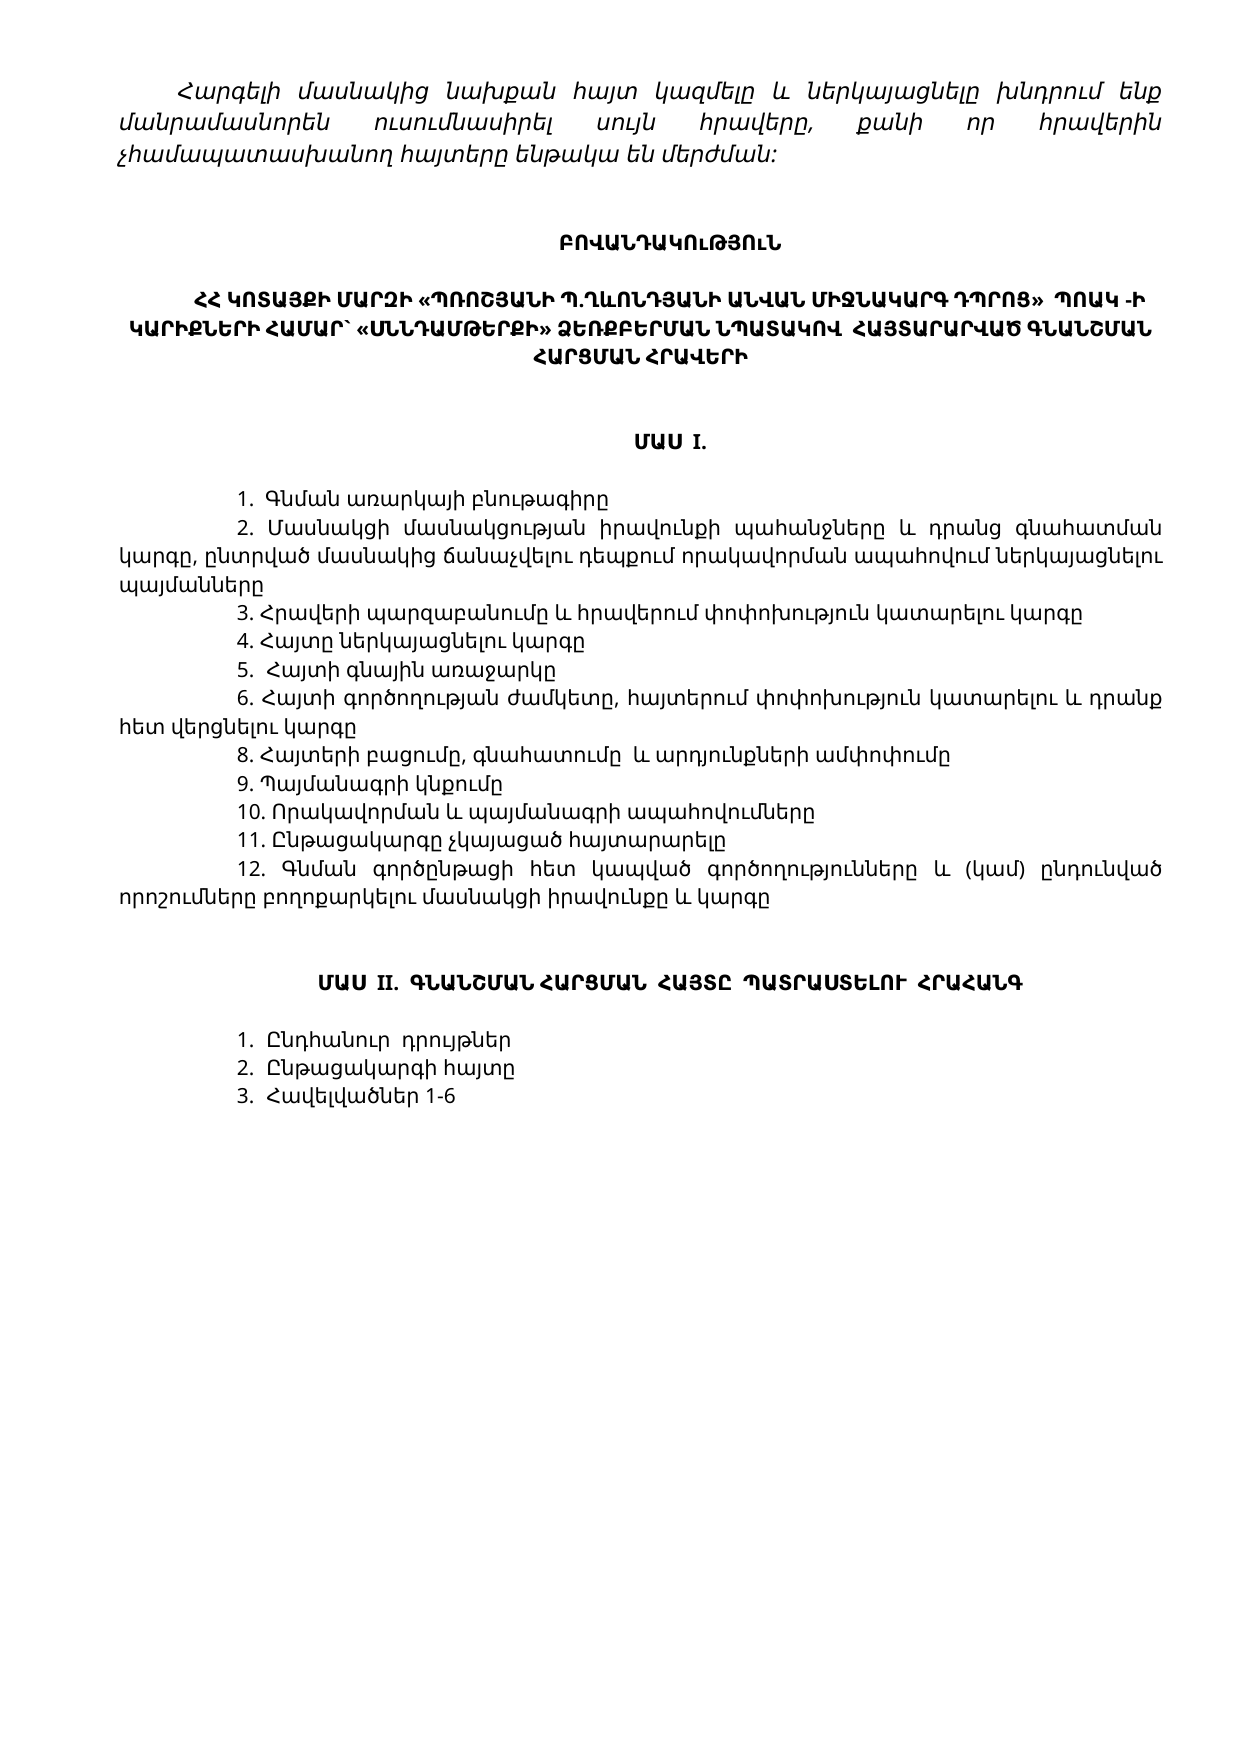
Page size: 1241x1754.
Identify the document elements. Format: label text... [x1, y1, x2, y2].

text 1. Գնման առարկայի բնութագիրը [118, 484, 1162, 513]
text 2. Մասնակցի մասնակցության իրավունքի պահանջները և դրանց գնահատման կարգը, ընտրված մասնակից ճանաչվելու դեպքում որակավորման ապահովում ներկայացնելու պայմանները [118, 513, 1162, 598]
text 2. Ընթացակարգի հայտը [118, 1053, 1162, 1082]
text 10. Որակավորման և պայմանագրի ապահովումները [118, 797, 1162, 826]
text 9. Պայմանագրի կնքումը [118, 769, 1162, 797]
text 5. Հայտի գնային առաջարկը [118, 655, 1162, 683]
text 12. Գնման գործընթացի հետ կապված գործողությունները և (կամ) ընդունված որոշումները բողոքարկելու մասնակցի իրավունքը և կարգը [118, 854, 1162, 911]
text 11. Ընթացակարգը չկայացած հայտարարելը [118, 826, 1162, 854]
text ՄԱՍ I. [118, 427, 1162, 456]
text ԲՈՎԱՆԴԱԿՈւԹՅՈւՆ [118, 228, 1162, 257]
text ՄԱՍ II. ԳՆԱՆՇՄԱՆ ՀԱՐՑՄԱՆ ՀԱՅՏԸ ՊԱՏՐԱՍՏԵԼՈՒ ՀՐԱՀԱՆԳ [118, 968, 1162, 996]
text Հարգելի մասնակից նախքան հայտ կազմելը և ներկայացնելը խնդրում ենք մանրամասնորեն ուսումնասիրել սույն հրավերը, քանի որ հրավերին չհամապատասխանող հայտերը ենթակա են մերժման: [118, 75, 1162, 169]
text 3. Հավելվածներ 1-6 [118, 1082, 1162, 1110]
text 4. Հայտը ներկայացնելու կարգը [118, 627, 1162, 655]
text 1. Ընդհանուր դրույթներ [118, 1025, 1162, 1053]
text ՀՀ ԿՈՏԱՅՔԻ ՄԱՐԶԻ «ՊՌՈՇՅԱՆԻ Պ.ՂևՈՆԴՅԱՆԻ ԱՆՎԱՆ ՄԻՋՆԱԿԱՐԳ ԴՊՐՈՑ» ՊՈԱԿ -Ի ԿԱՐԻՔՆԵՐԻ ՀԱՄԱՐ` «ՍՆՆԴԱՄԹԵՐՔԻ» ՁԵՌՔԲԵՐՄԱՆ ՆՊԱՏԱԿՈՎ ՀԱՅՏԱՐԱՐՎԱԾ ԳՆԱՆՇՄԱՆ ՀԱՐՑՄԱՆ ՀՐԱՎԵՐԻ [118, 285, 1162, 371]
text 3. Հրավերի պարզաբանումը և հրավերում փոփոխություն կատարելու կարգը [118, 598, 1162, 627]
text 8. Հայտերի բացումը, գնահատումը և արդյունքների ամփոփումը [118, 740, 1162, 769]
text 6. Հայտի գործողության ժամկետը, հայտերում փոփոխություն կատարելու և դրանք հետ վերցնելու կարգը [118, 683, 1162, 740]
